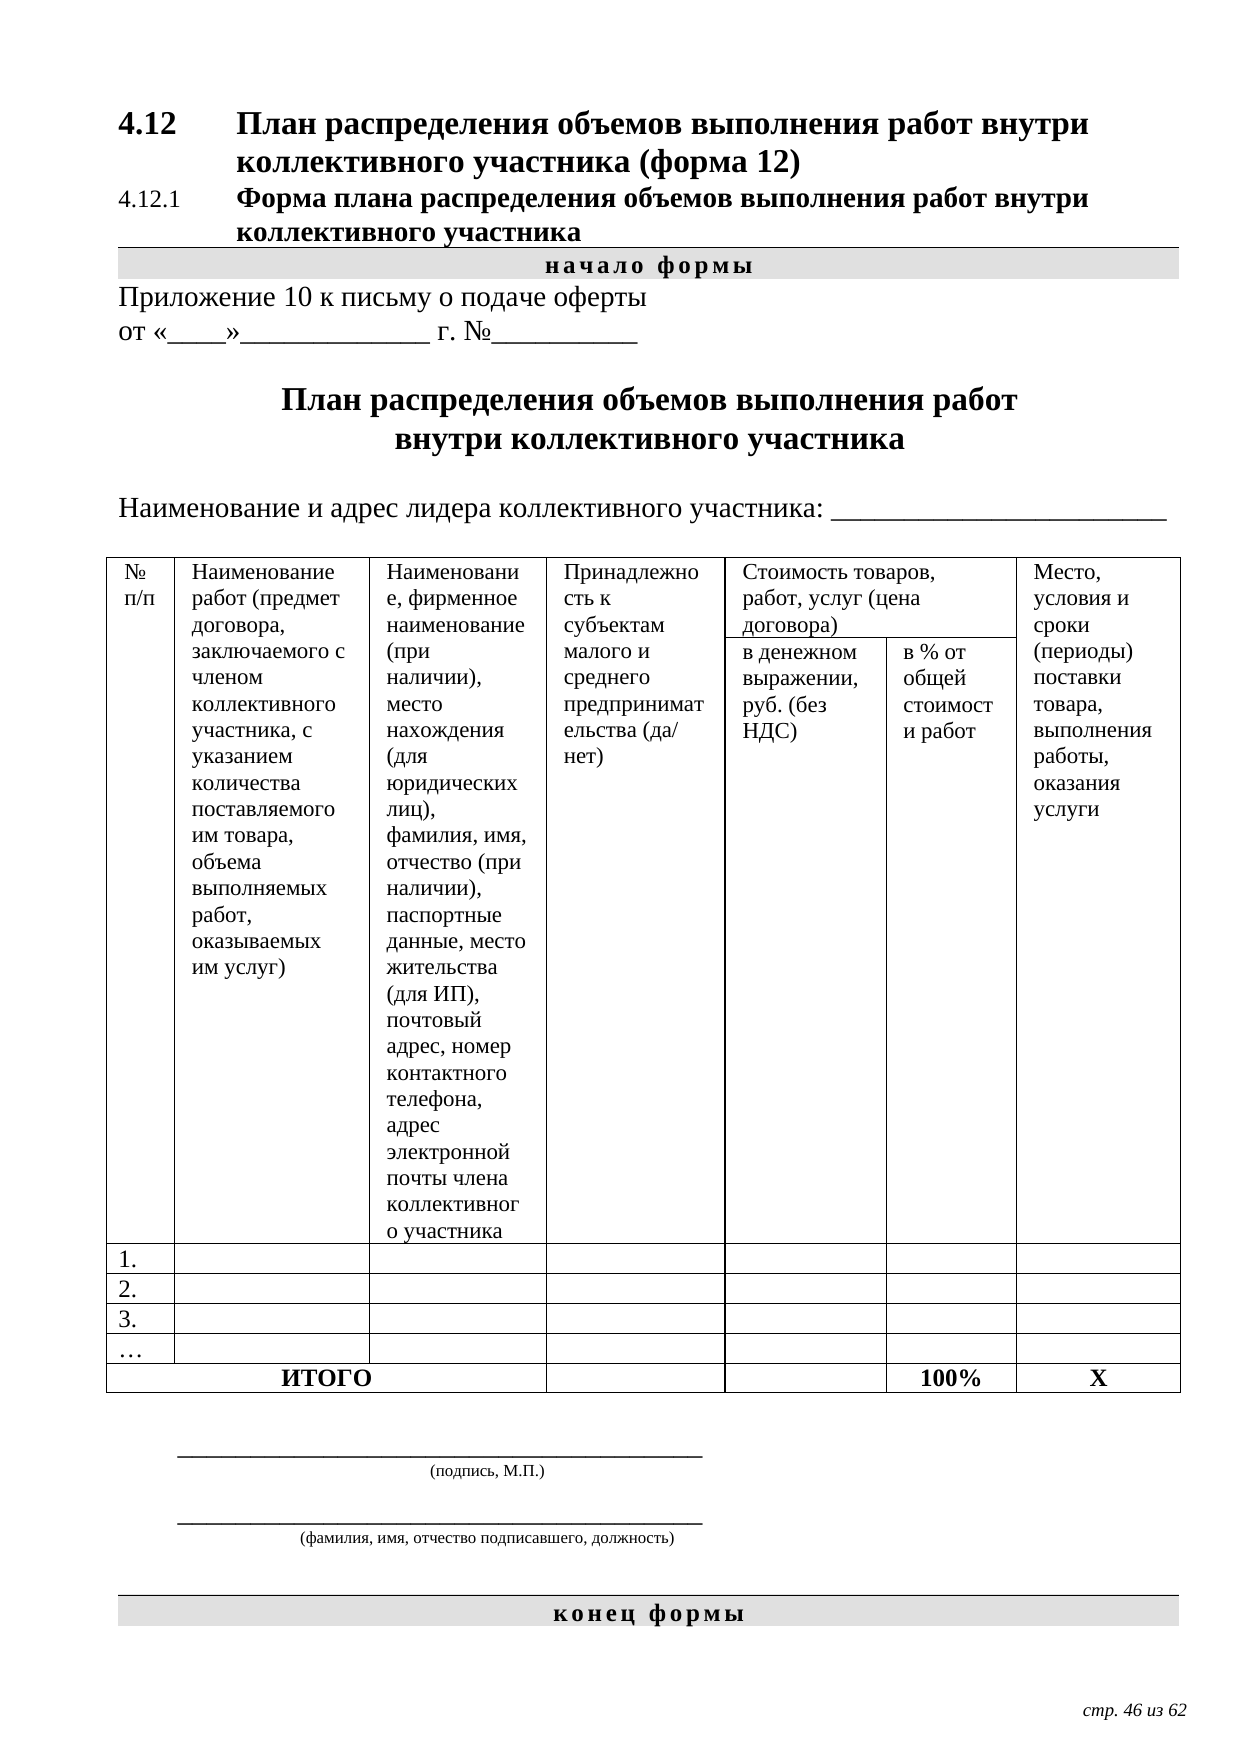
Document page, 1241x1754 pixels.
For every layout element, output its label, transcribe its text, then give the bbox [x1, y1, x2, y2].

table_cell Х [1017, 1364, 1180, 1392]
table_cell [547, 1244, 724, 1273]
text План распределения объемов выполнения работ внутри коллективного участника [118, 380, 1181, 456]
text Приложение 10 к письму о подаче оферты от «____»_____________ г. №__________ [118, 279, 1181, 346]
table_header Стоимость товаров, работ, услуг (цена договора) [726, 558, 1016, 637]
text (подпись, М.П.) [118, 1460, 797, 1494]
table_cell [726, 1334, 886, 1362]
table_header Место, условия и сроки (периоды) поставки товара, выполнения работы, оказания услуги [1017, 558, 1180, 1243]
table_cell [370, 1274, 546, 1303]
text ____________________________________ [118, 1427, 1181, 1460]
table_cell в % от общей стоимости работ [887, 638, 1016, 1243]
table_cell [107, 1244, 174, 1273]
table_cell [887, 1274, 1016, 1303]
text начало формы [118, 248, 1179, 279]
table_cell [175, 1304, 369, 1333]
table_cell [175, 1334, 369, 1362]
table_cell [175, 1274, 369, 1303]
table_cell [107, 1304, 174, 1333]
table_header Принадлежность к субъектам малого и среднего предпринимательства (да/ нет) [547, 558, 724, 1243]
table_cell [370, 1304, 546, 1333]
table_cell ИТОГО [107, 1364, 546, 1392]
text Наименование и адрес лидера коллективного участника: _______________________ [118, 490, 1181, 523]
table_cell [726, 1304, 886, 1333]
table_cell [1017, 1274, 1180, 1303]
text (фамилия, имя, отчество подписавшего, должность) [118, 1527, 797, 1561]
table_cell [547, 1274, 724, 1303]
table_cell [726, 1244, 886, 1273]
table_cell [547, 1364, 724, 1392]
table_cell [547, 1334, 724, 1362]
table_cell … [107, 1334, 174, 1362]
table_cell [370, 1334, 546, 1362]
text Форма плана распределения объемов выполнения работ внутри коллективного участника [118, 180, 1181, 247]
table_cell [370, 1244, 546, 1273]
table_header Наименование, фирменное наименование (при наличии), место нахождения (для юридических лиц), фамилия, имя, отчество (при наличии), паспортные данные, место жительства (для ИП), почтовый адрес, номер контактного телефона, адрес электронной почты члена коллективного участника [370, 558, 546, 1243]
table_cell [887, 1304, 1016, 1333]
table_cell [726, 1364, 886, 1392]
table_cell [1017, 1334, 1180, 1362]
table_header № п/п [107, 558, 174, 1243]
table_cell [547, 1304, 724, 1333]
table_cell в денежном выражении, руб. (без НДС) [726, 638, 886, 1243]
table_cell [726, 1274, 886, 1303]
text ____________________________________ [118, 1494, 1181, 1527]
table_cell [107, 1274, 174, 1303]
text конец формы [118, 1596, 1179, 1626]
table_cell [1017, 1244, 1180, 1273]
table_cell [887, 1244, 1016, 1273]
table_cell [175, 1244, 369, 1273]
table_header Наименование работ (предмет договора, заключаемого с членом коллективного участника, с указанием количества поставляемого им товара, объема выполняемых работ, оказываемых им услуг) [175, 558, 369, 1243]
table_cell [1017, 1304, 1180, 1333]
table_cell 100% [887, 1364, 1016, 1392]
table_cell [887, 1334, 1016, 1362]
subtitle План распределения объемов выполнения работ внутри коллективного участника (форма 12) [118, 103, 1181, 180]
